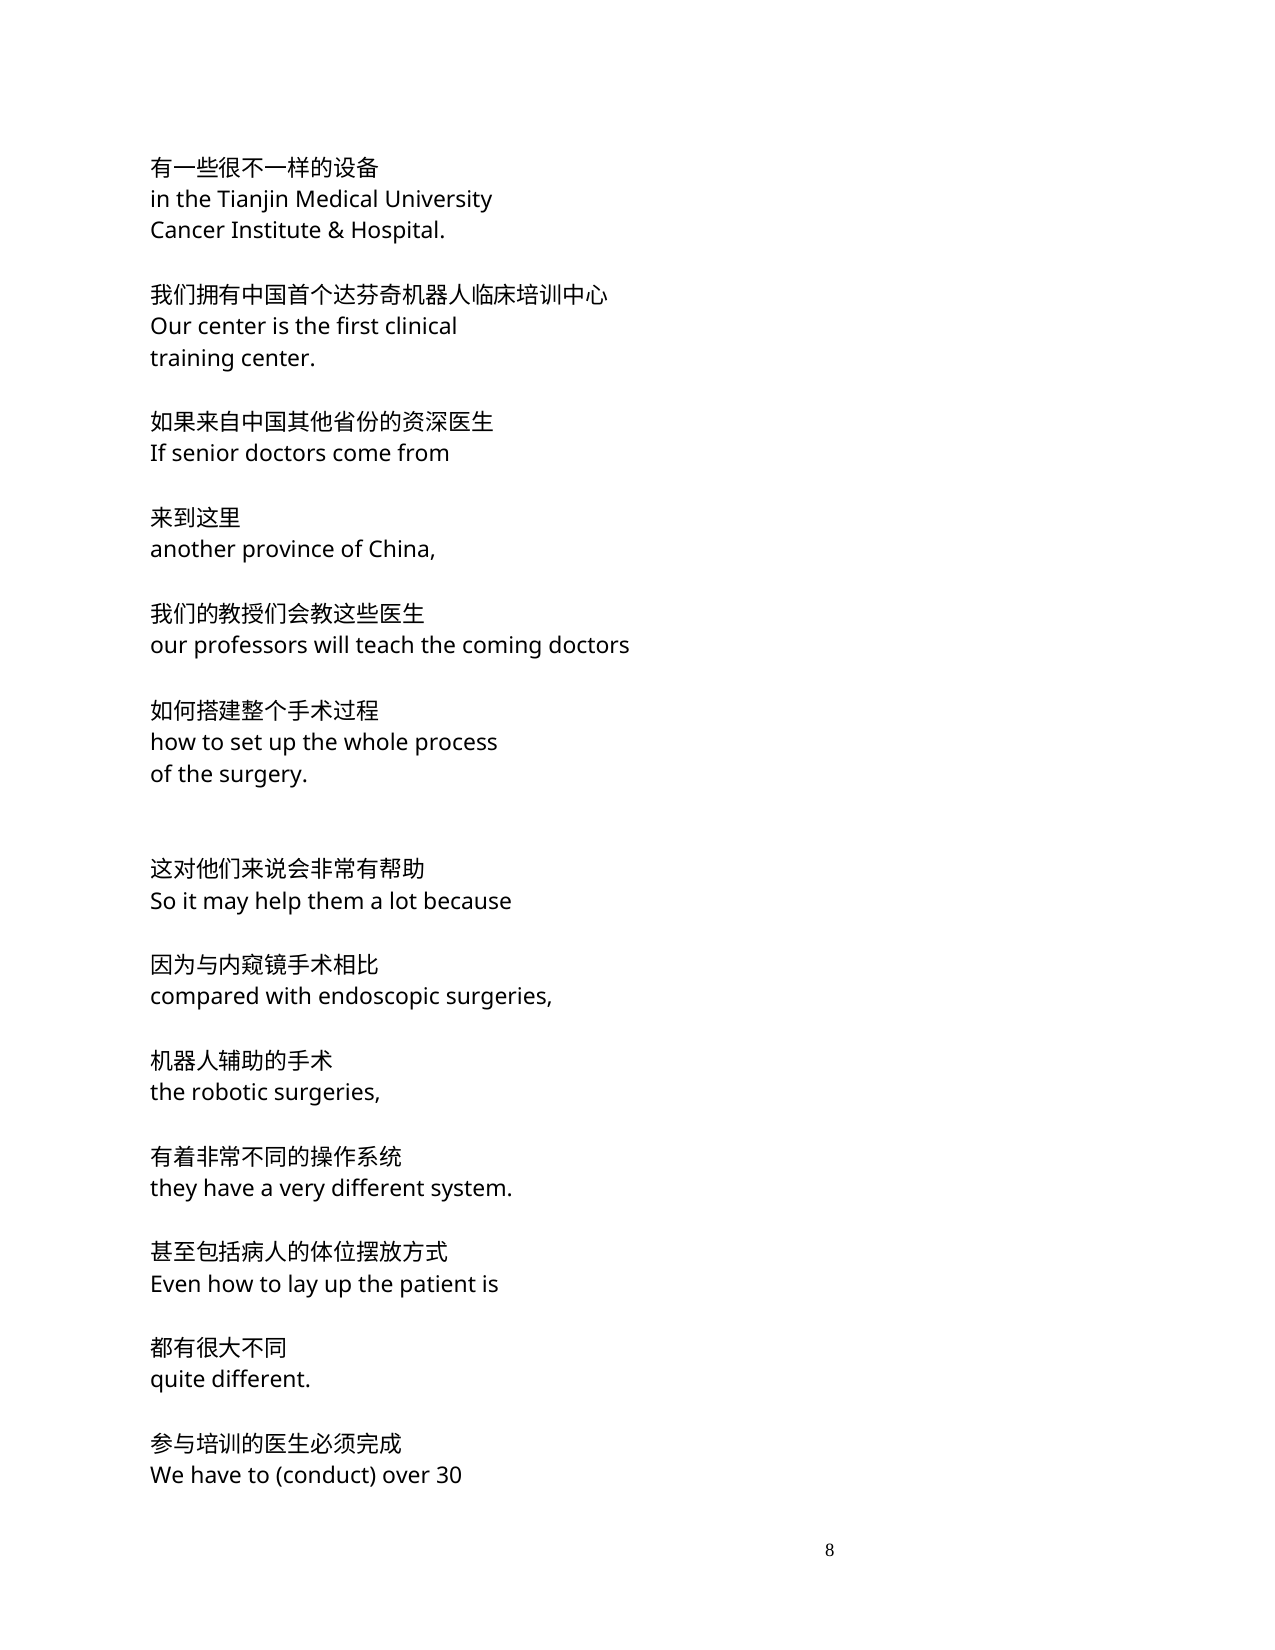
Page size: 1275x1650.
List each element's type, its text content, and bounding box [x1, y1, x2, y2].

text 我们拥有中国首个达芬奇机器人临床培训中心 [150, 277, 1125, 310]
text Our center is the first clinical [150, 310, 1125, 341]
text 如果来自中国其他省份的资深医生 [150, 404, 1125, 437]
text Even how to lay up the patient is [150, 1267, 1125, 1299]
text they have a very different system. [150, 1172, 1125, 1203]
text 甚至包括病人的体位摆放方式 [150, 1234, 1125, 1267]
text So it may help them a lot because [150, 884, 1125, 916]
text 都有很大不同 [150, 1330, 1125, 1363]
text 来到这里 [150, 500, 1125, 533]
text 参与培训的医生必须完成 [150, 1426, 1125, 1459]
text how to set up the whole process [150, 726, 1125, 758]
text our professors will teach the coming doctors [150, 629, 1125, 660]
text 如何搭建整个手术过程 [150, 693, 1125, 726]
text 因为与内窥镜手术相比 [150, 947, 1125, 980]
text 我们的教授们会教这些医生 [150, 595, 1125, 629]
text 机器人辅助的手术 [150, 1043, 1125, 1076]
text compared with endoscopic surgeries, [150, 980, 1125, 1012]
text in the Tianjin Medical University [150, 183, 1125, 214]
text 有着非常不同的操作系统 [150, 1138, 1125, 1172]
text another province of China, [150, 533, 1125, 564]
text If senior doctors come from [150, 437, 1125, 468]
text Cancer Institute & Hospital. [150, 214, 1125, 246]
text 这对他们来说会非常有帮助 [150, 851, 1125, 884]
text the robotic surgeries, [150, 1076, 1125, 1107]
text 有一些很不一样的设备 [150, 150, 1125, 183]
text of the surgery. [150, 758, 1125, 789]
text We have to (conduct) over 30 [150, 1459, 1125, 1490]
text quite different. [150, 1363, 1125, 1394]
text training center. [150, 341, 1125, 373]
